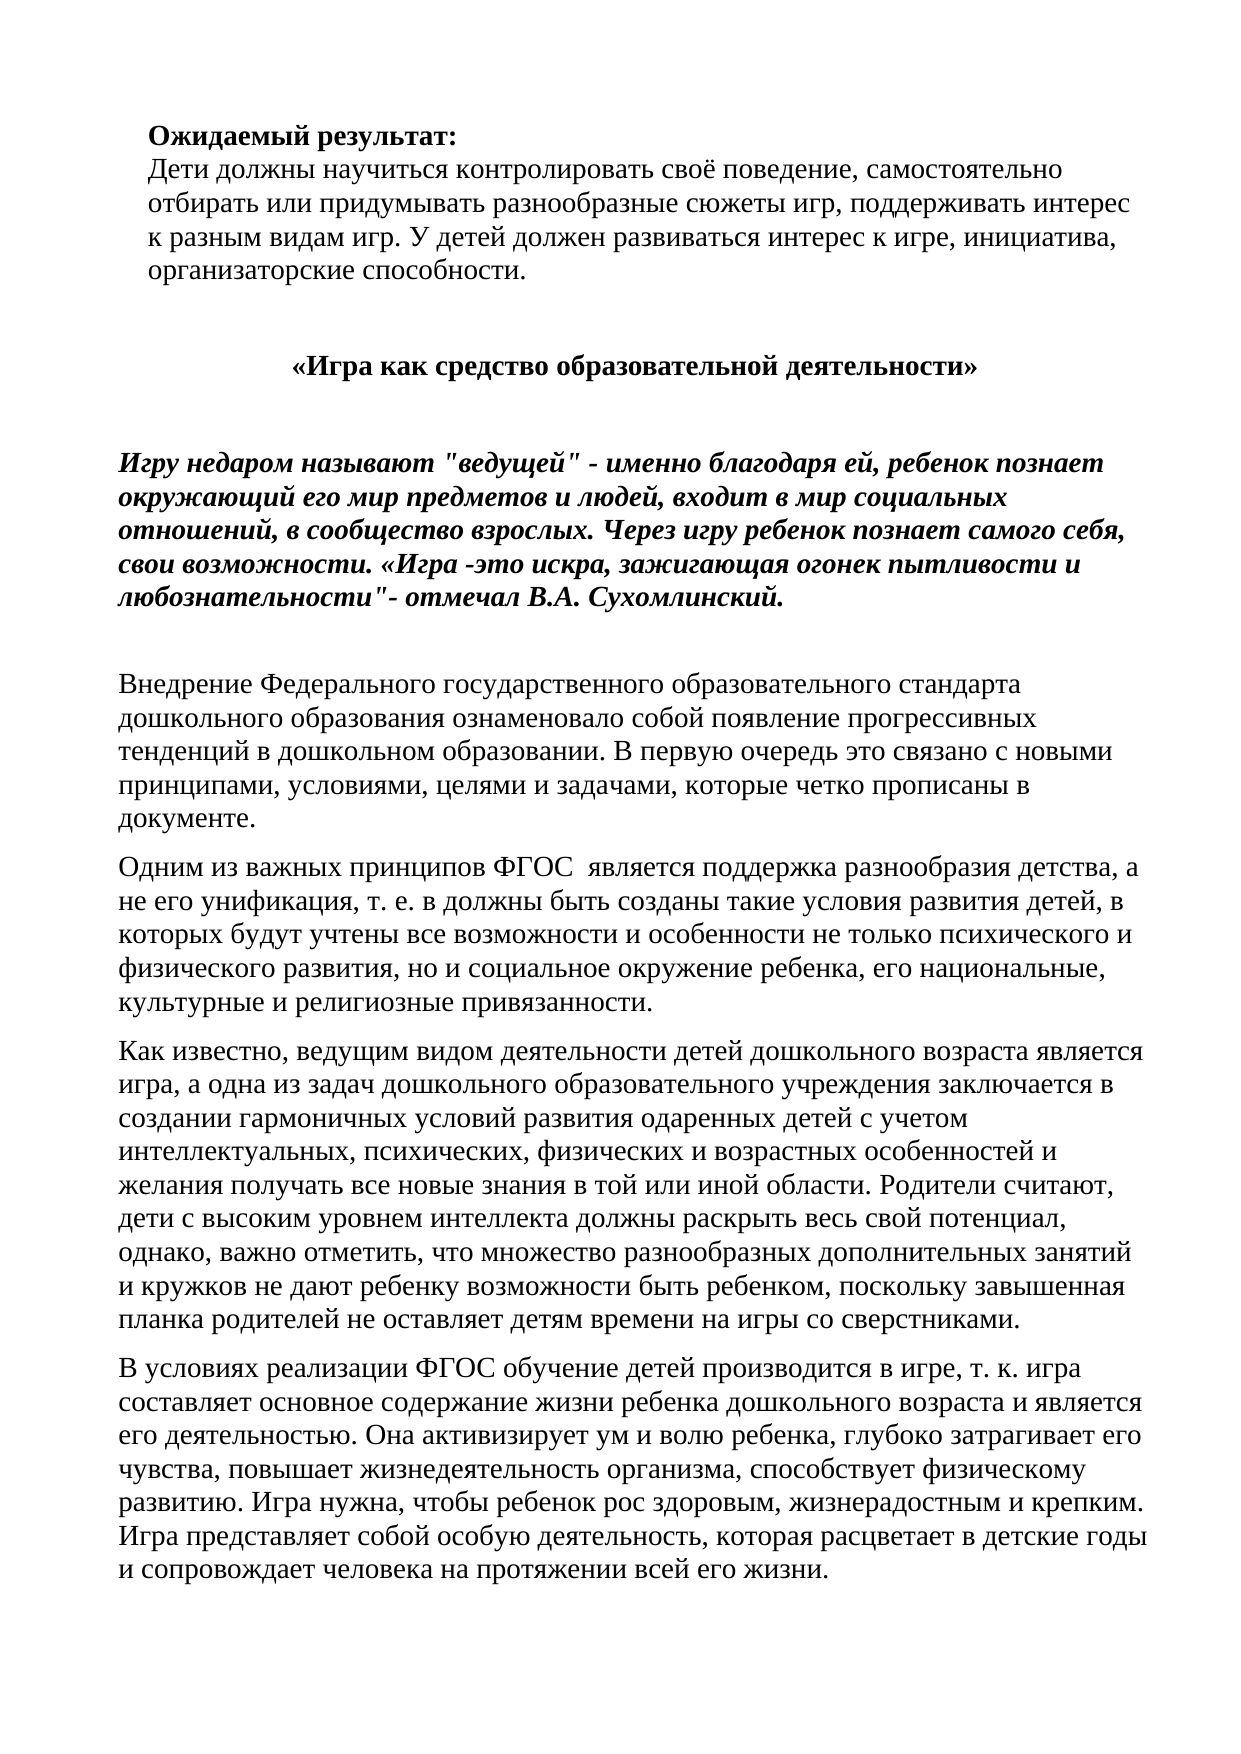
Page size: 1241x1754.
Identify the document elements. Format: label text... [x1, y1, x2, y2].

text Как известно, ведущим видом деятельности детей дошкольного возраста является игра, а одна из задач дошкольного образовательного учреждения заключается в создании гармоничных условий развития одаренных детей с учетом интеллектуальных, психических, физических и возрастных особенностей и желания получать все новые знания в той или иной области. Родители считают, дети с высоким уровнем интеллекта должны раскрыть весь свой потенциал, однако, важно отметить, что множество разнообразных дополнительных занятий и кружков не дают ребенку возможности быть ребенком, поскольку завышенная планка родителей не оставляет детям времени на игры со сверстниками. [118, 1033, 1152, 1335]
text Одним из важных принципов ФГОС является поддержка разнообразия детства, а не его унификация, т. е. в должны быть созданы такие условия развития детей, в которых будут учтены все возможности и особенности не только психического и физического развития, но и социальное окружение ребенка, его национальные, культурные и религиозные привязанности. [118, 849, 1152, 1017]
text Дети должны научиться контролировать своё поведение, самостоятельно отбирать или придумывать разнообразные сюжеты игр, поддерживать интерес к разным видам игр. У детей должен развиваться интерес к игре, инициатива, организаторские способности. [148, 152, 1152, 286]
text Ожидаемый результат: [148, 118, 1152, 152]
text Внедрение Федерального государственного образовательного стандарта дошкольного образования ознаменовало собой появление прогрессивных тенденций в дошкольном образовании. В первую очередь это связано с новыми принципами, условиями, целями и задачами, которые четко прописаны в документе. [118, 666, 1152, 834]
text Игра представляет собой особую деятельность, которая расцветает в детские годы и сопровождает человека на протяжении всей его жизни. [118, 1518, 1152, 1585]
text В условиях реализации ФГОС обучение детей производится в игре, т. к. игра составляет основное содержание жизни ребенка дошкольного возраста и является его деятельностью. Она активизирует ум и волю ребенка, глубоко затрагивает его чувства, повышает жизнедеятельность организма, способствует физическому развитию. Игра нужна, чтобы ребенок рос здоровым, жизнерадостным и крепким. [118, 1350, 1152, 1518]
text «Игра как средство образовательной деятельности» [118, 319, 1152, 382]
text Игру недаром называют "ведущей" - именно благодаря ей, ребенок познает окружающий его мир предметов и людей, входит в мир социальных отношений, в сообщество взрослых. Через игру ребенок познает самого себя, свои возможности. «Игра -это искра, зажигающая огонек пытливости и любознательности"- отмечал В.А. Сухомлинский. [118, 445, 1152, 613]
